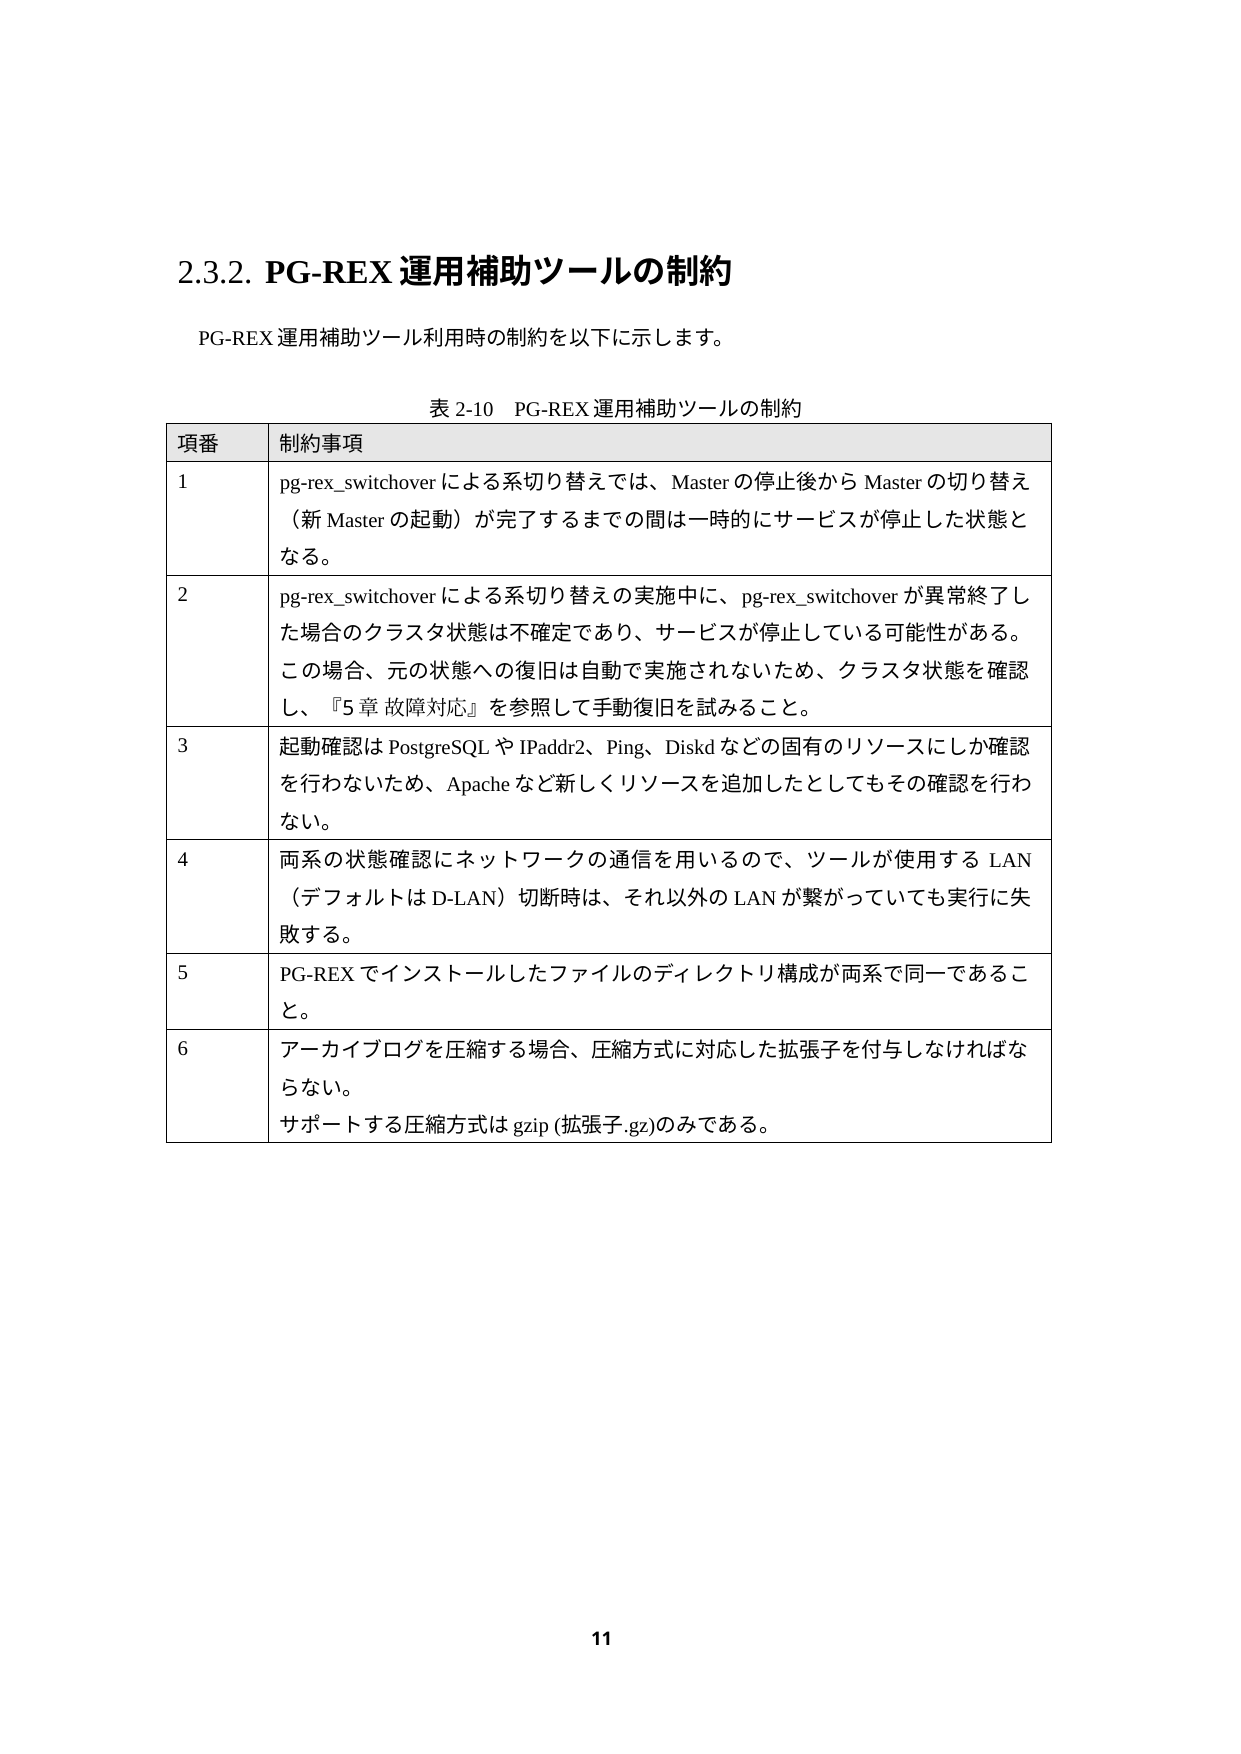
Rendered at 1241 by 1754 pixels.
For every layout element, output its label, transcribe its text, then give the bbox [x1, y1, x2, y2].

table_cell 4 [167, 840, 268, 953]
table_header 項番 [167, 424, 268, 461]
table_cell 起動確認はPostgreSQLやIPaddr2、Ping、Diskdなどの固有のリソースにしか確認を行わないため、Apacheなど新しくリソースを追加したとしてもその確認を行わない。 [269, 727, 1051, 839]
table_cell 3 [167, 727, 268, 839]
table_cell 2 [167, 576, 268, 726]
table_cell 5 [167, 954, 268, 1029]
table_header 制約事項 [269, 424, 1051, 461]
text PG-REX運用補助ツール利用時の制約を以下に示します。 [177, 317, 1054, 355]
table_cell 両系の状態確認にネットワークの通信を用いるので、ツールが使用するLAN（デフォルトはD-LAN）切断時は、それ以外のLANが繋がっていても実行に失敗する。 [269, 840, 1051, 953]
table_cell PG-REXでインストールしたファイルのディレクトリ構成が両系で同一であること。 [269, 954, 1051, 1029]
table_cell pg-rex_switchoverによる系切り替えの実施中に、pg-rex_switchoverが異常終了した場合のクラスタ状態は不確定であり、サービスが停止している可能性がある。この場合、元の状態への復旧は自動で実施されないため、クラスタ状態を確認し、『5章 故障対応』を参照して手動復旧を試みること。 [269, 576, 1051, 726]
table_cell pg-rex_switchoverによる系切り替えでは、Masterの停止後からMasterの切り替え（新Masterの起動）が完了するまでの間は一時的にサービスが停止した状態となる。 [269, 462, 1051, 574]
subtitle PG-REX運用補助ツールの制約 [177, 232, 1063, 307]
table_cell 6 [167, 1030, 268, 1142]
table_cell 1 [167, 462, 268, 574]
table_cell アーカイブログを圧縮する場合、圧縮方式に対応した拡張子を付与しなければならない。 サポートする圧縮方式はgzip (拡張子.gz)のみである。 [269, 1030, 1051, 1142]
